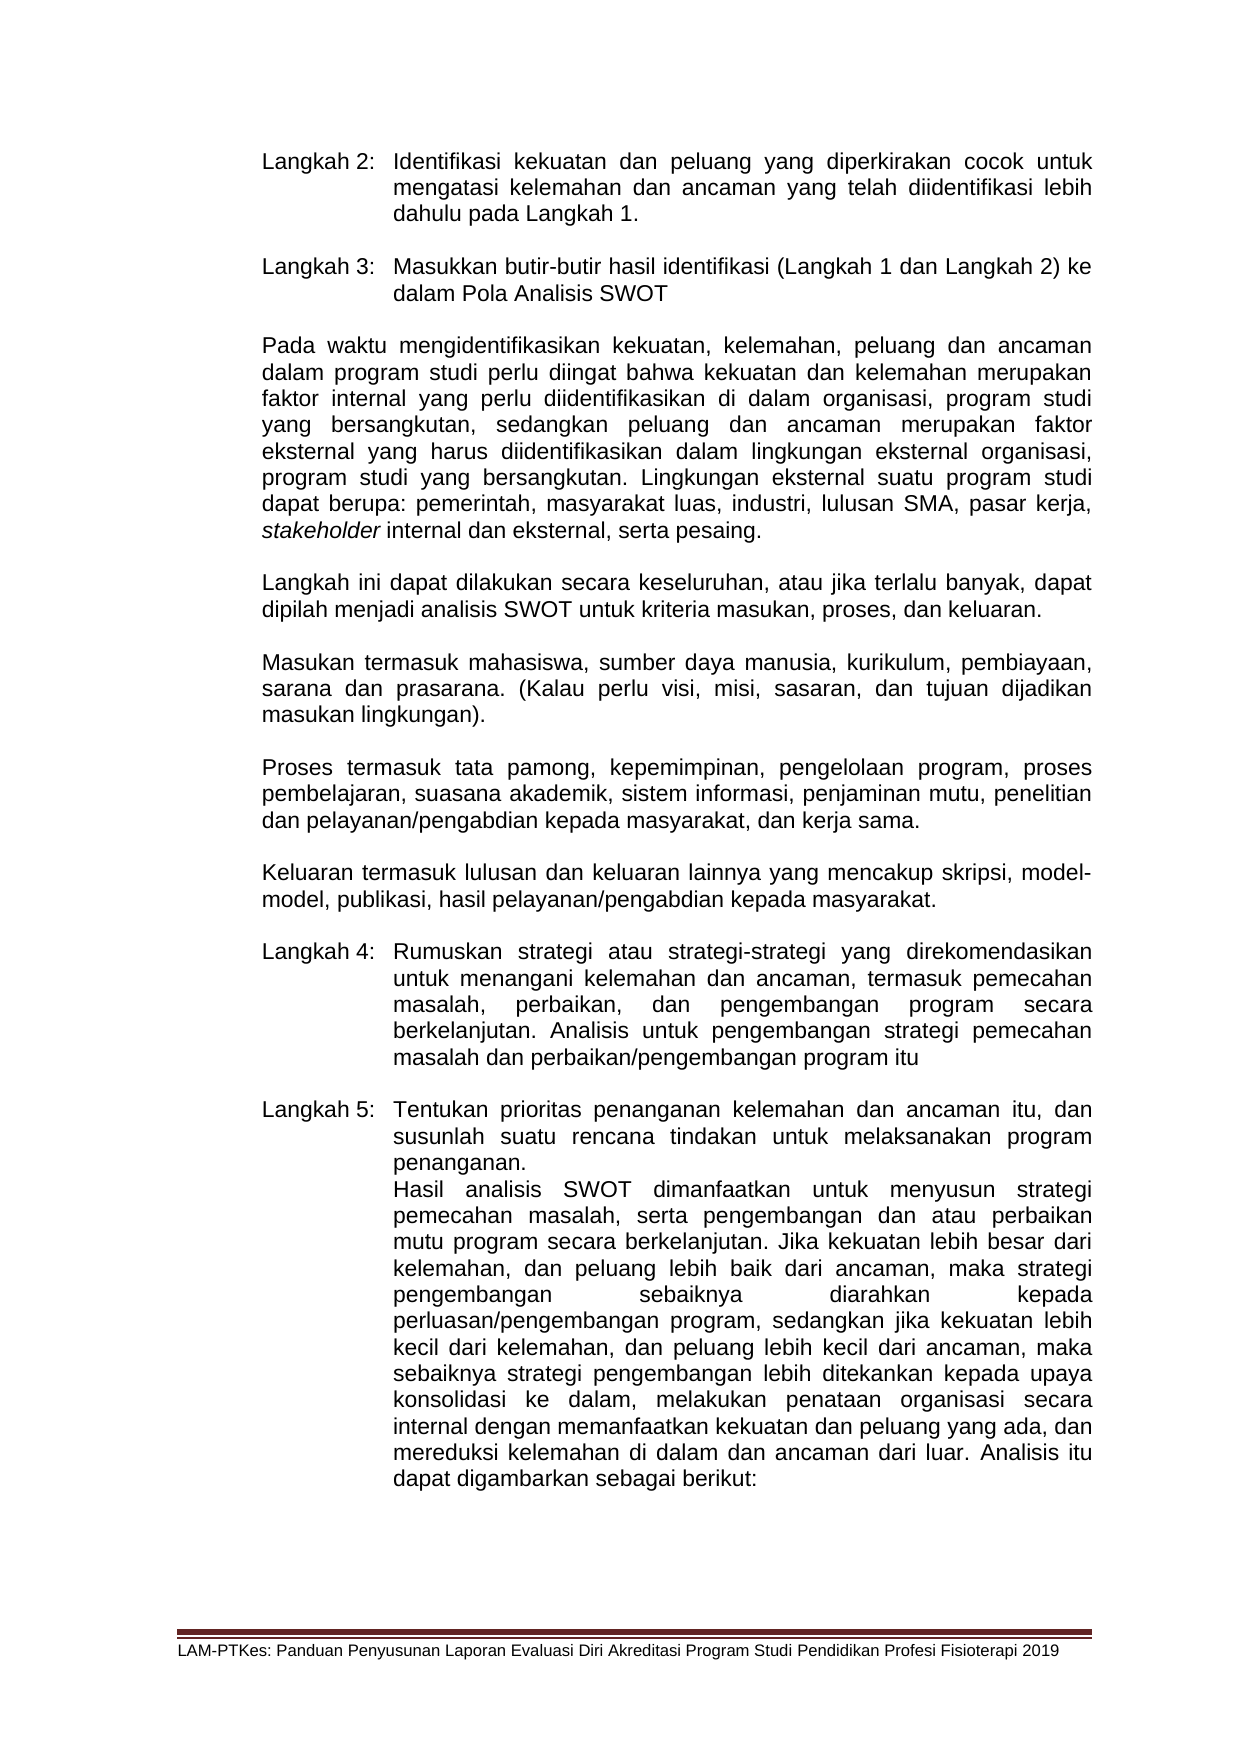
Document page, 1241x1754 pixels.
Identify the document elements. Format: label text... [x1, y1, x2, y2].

text Langkah 5: Tentukan prioritas penanganan kelemahan dan ancaman itu, dan susunlah suatu rencana tindakan untuk melaksanakan program penanganan. [262, 1096, 1092, 1176]
text Hasil analisis SWOT dimanfaatkan untuk menyusun strategi pemecahan masalah, serta pengembangan dan atau perbaikan mutu program secara berkelanjutan. Jika kekuatan lebih besar dari kelemahan, dan peluang lebih baik dari ancaman, maka strategi pengembangan sebaiknya diarahkan kepada perluasan/pengembangan program, sedangkan jika kekuatan lebih kecil dari kelemahan, dan peluang lebih kecil dari ancaman, maka sebaiknya strategi pengembangan lebih ditekankan kepada upaya konsolidasi ke dalam, melakukan penataan organisasi secara internal dengan memanfaatkan kekuatan dan peluang yang ada, dan mereduksi kelemahan di dalam dan ancaman dari luar. Analisis itu dapat digambarkan sebagai berikut: [393, 1176, 1092, 1492]
text Langkah ini dapat dilakukan secara keseluruhan, atau jika terlalu banyak, dapat dipilah menjadi analisis SWOT untuk kriteria masukan, proses, dan keluaran. [262, 569, 1092, 622]
text Langkah 2: Identifikasi kekuatan dan peluang yang diperkirakan cocok untuk mengatasi kelemahan dan ancaman yang telah diidentifikasi lebih dahulu pada Langkah 1. [262, 148, 1092, 227]
text Masukan termasuk mahasiswa, sumber daya manusia, kurikulum, pembiayaan, sarana dan prasarana. (Kalau perlu visi, misi, sasaran, dan tujuan dijadikan masukan lingkungan). [262, 648, 1092, 727]
text Langkah 4: Rumuskan strategi atau strategi-strategi yang direkomendasikan untuk menangani kelemahan dan ancaman, termasuk pemecahan masalah, perbaikan, dan pengembangan program secara berkelanjutan. Analisis untuk pengembangan strategi pemecahan masalah dan perbaikan/pengembangan program itu [262, 938, 1092, 1070]
text Langkah 3: Masukkan butir-butir hasil identifikasi (Langkah 1 dan Langkah 2) ke dalam Pola Analisis SWOT [262, 253, 1092, 306]
text Pada waktu mengidentifikasikan kekuatan, kelemahan, peluang dan ancaman dalam program studi perlu diingat bahwa kekuatan dan kelemahan merupakan faktor internal yang perlu diidentifikasikan di dalam organisasi, program studi yang bersangkutan, sedangkan peluang dan ancaman merupakan faktor eksternal yang harus diidentifikasikan dalam lingkungan eksternal organisasi, program studi yang bersangkutan. Lingkungan eksternal suatu program studi dapat berupa: pemerintah, masyarakat luas, industri, lulusan SMA, pasar kerja, stakeholder internal dan eksternal, serta pesaing. [262, 332, 1092, 543]
text Proses termasuk tata pamong, kepemimpinan, pengelolaan program, proses pembelajaran, suasana akademik, sistem informasi, penjaminan mutu, penelitian dan pelayanan/pengabdian kepada masyarakat, dan kerja sama. [262, 754, 1092, 833]
text Keluaran termasuk lulusan dan keluaran lainnya yang mencakup skripsi, model-model, publikasi, hasil pelayanan/pengabdian kepada masyarakat. [262, 859, 1092, 912]
